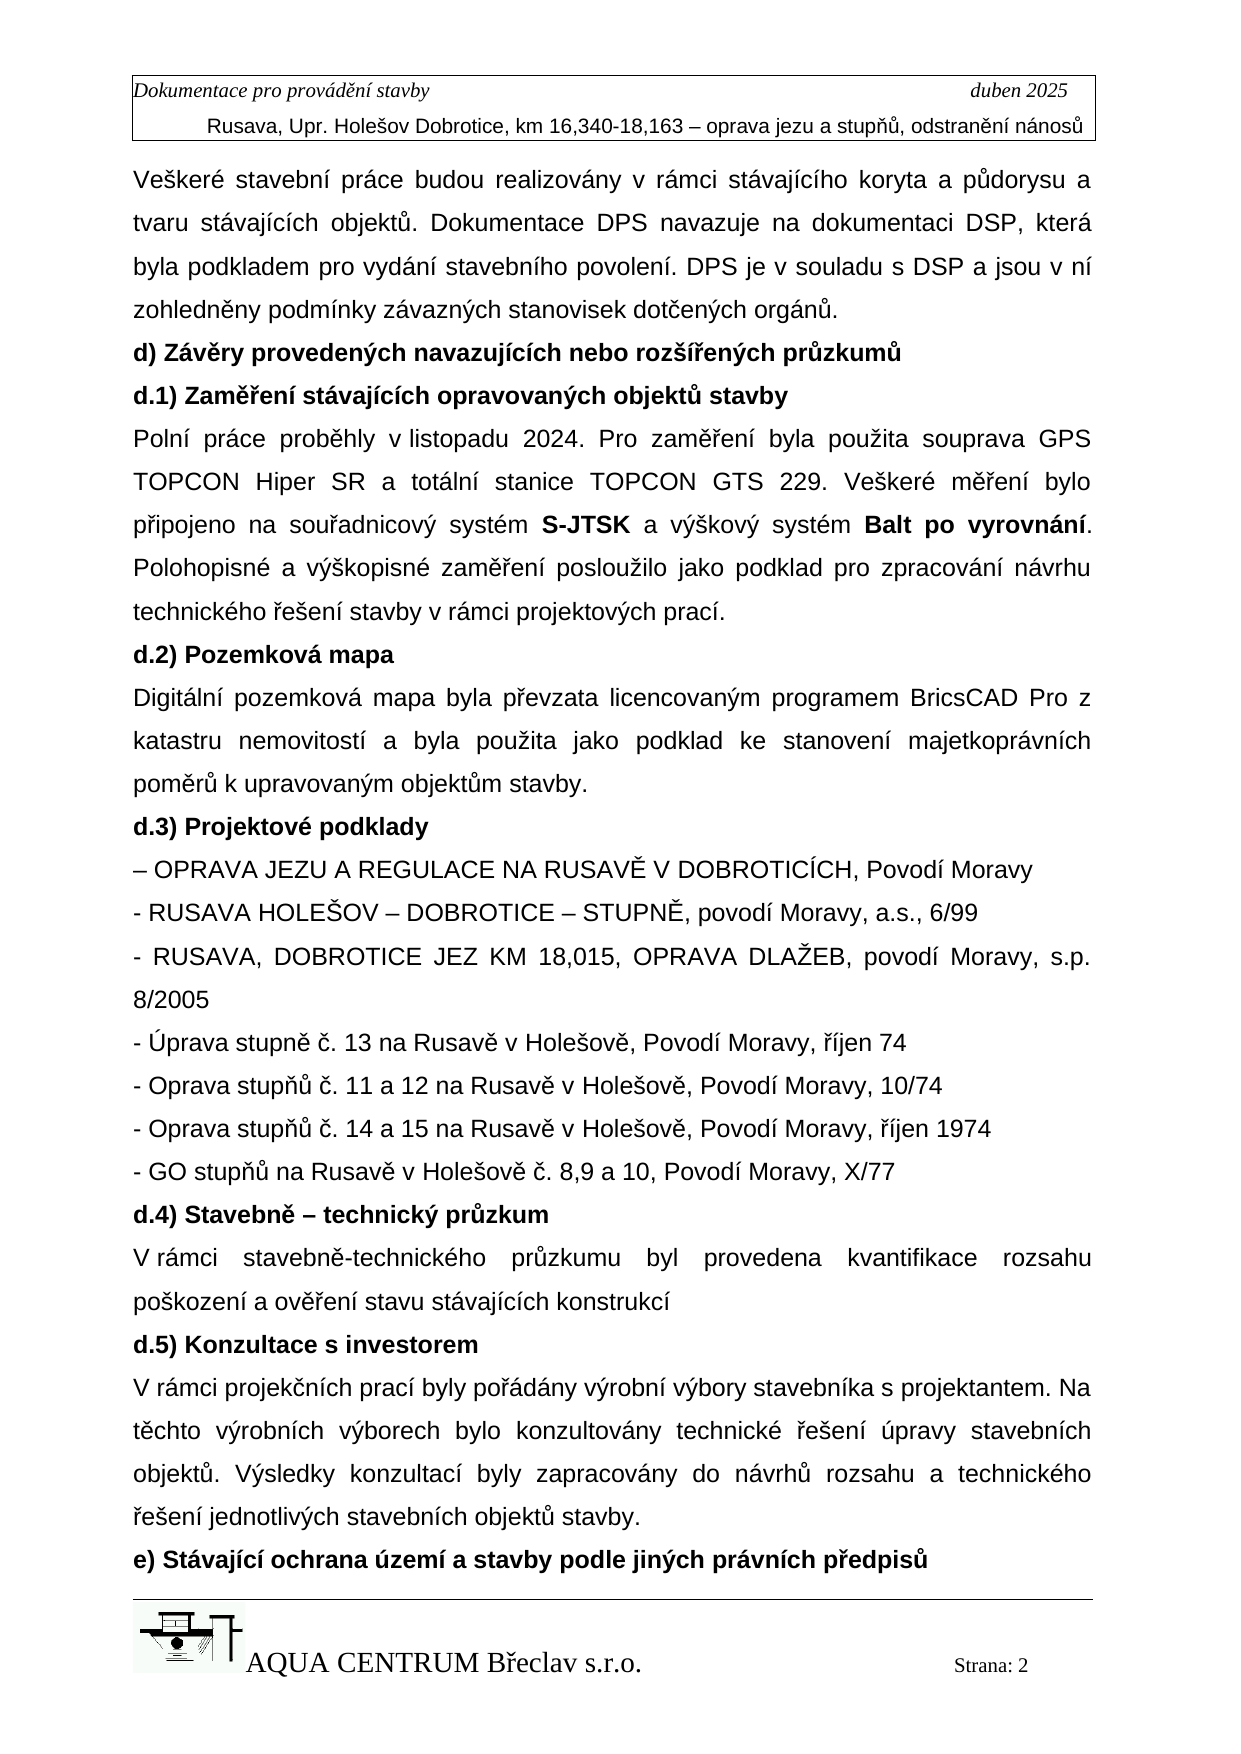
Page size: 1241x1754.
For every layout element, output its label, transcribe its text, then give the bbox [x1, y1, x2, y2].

text V rámci stavebně-technického průzkumu byl provedena kvantifikace rozsahu poškození a ověření stavu stávajících konstrukcí [133, 1243, 1093, 1315]
list V rámci projekčních prací byly pořádány výrobní výbory stavebníka s projektantem. Na těchto výrobních výborech bylo konzultovány technické řešení úpravy stavebních objektů. Výsledky konzultací byly zapracovány do návrhů rozsahu a technického řešení jednotlivých stavebních objektů stavby. [133, 1373, 1093, 1531]
text d.3) Projektové podklady [133, 812, 1093, 841]
text e) Stávající ochrana území a stavby podle jiných právních předpisů [133, 1545, 1093, 1574]
text - GO stupňů na Rusavě v Holešově č. 8,9 a 10, Povodí Moravy, X/77 [133, 1157, 1093, 1186]
text d.5) Konzultace s investorem [133, 1330, 1093, 1358]
text - RUSAVA, DOBROTICE JEZ KM 18,015, OPRAVA DLAŽEB, povodí Moravy, s.p. 8/2005 [133, 942, 1093, 1013]
text – OPRAVA JEZU A REGULACE NA RUSAVĚ V DOBROTICÍCH, Povodí Moravy [133, 855, 1093, 884]
list Digitální pozemková mapa byla převzata licencovaným programem BricsCAD Pro z katastru nemovitostí a byla použita jako podklad ke stanovení majetkoprávních poměrů k upravovaným objektům stavby. [133, 683, 1093, 798]
text d.4) Stavebně – technický průzkum [133, 1200, 1093, 1229]
text - Úprava stupně č. 13 na Rusavě v Holešově, Povodí Moravy, říjen 74 [133, 1028, 1093, 1057]
picture [132, 1602, 246, 1673]
text - Oprava stupňů č. 11 a 12 na Rusavě v Holešově, Povodí Moravy, 10/74 [133, 1071, 1093, 1100]
list Polní práce proběhly v listopadu 2024. Pro zaměření byla použita souprava GPS TOPCON Hiper SR a totální stanice TOPCON GTS 229. Veškeré měření bylo připojeno na souřadnicový systém S-JTSK a výškový systém Balt po vyrovnání. Polohopisné a výškopisné zaměření posloužilo jako podklad pro zpracování návrhu technického řešení stavby v rámci projektových prací. [133, 424, 1093, 625]
text - Oprava stupňů č. 14 a 15 na Rusavě v Holešově, Povodí Moravy, říjen 1974 [133, 1114, 1093, 1143]
text Veškeré stavební práce budou realizovány v rámci stávajícího koryta a půdorysu a tvaru stávajících objektů. Dokumentace DPS navazuje na dokumentaci DSP, která byla podkladem pro vydání stavebního povolení. DPS je v souladu s DSP a jsou v ní zohledněny podmínky závazných stanovisek dotčených orgánů. [133, 165, 1093, 323]
list d.1) Zaměření stávajících opravovaných objektů stavby [133, 381, 1093, 410]
list d.2) Pozemková mapa [133, 640, 1093, 668]
text - RUSAVA HOLEŠOV – DOBROTICE – STUPNĚ, povodí Moravy, a.s., 6/99 [133, 898, 1093, 927]
list d) Závěry provedených navazujících nebo rozšířených průzkumů [133, 338, 1093, 367]
